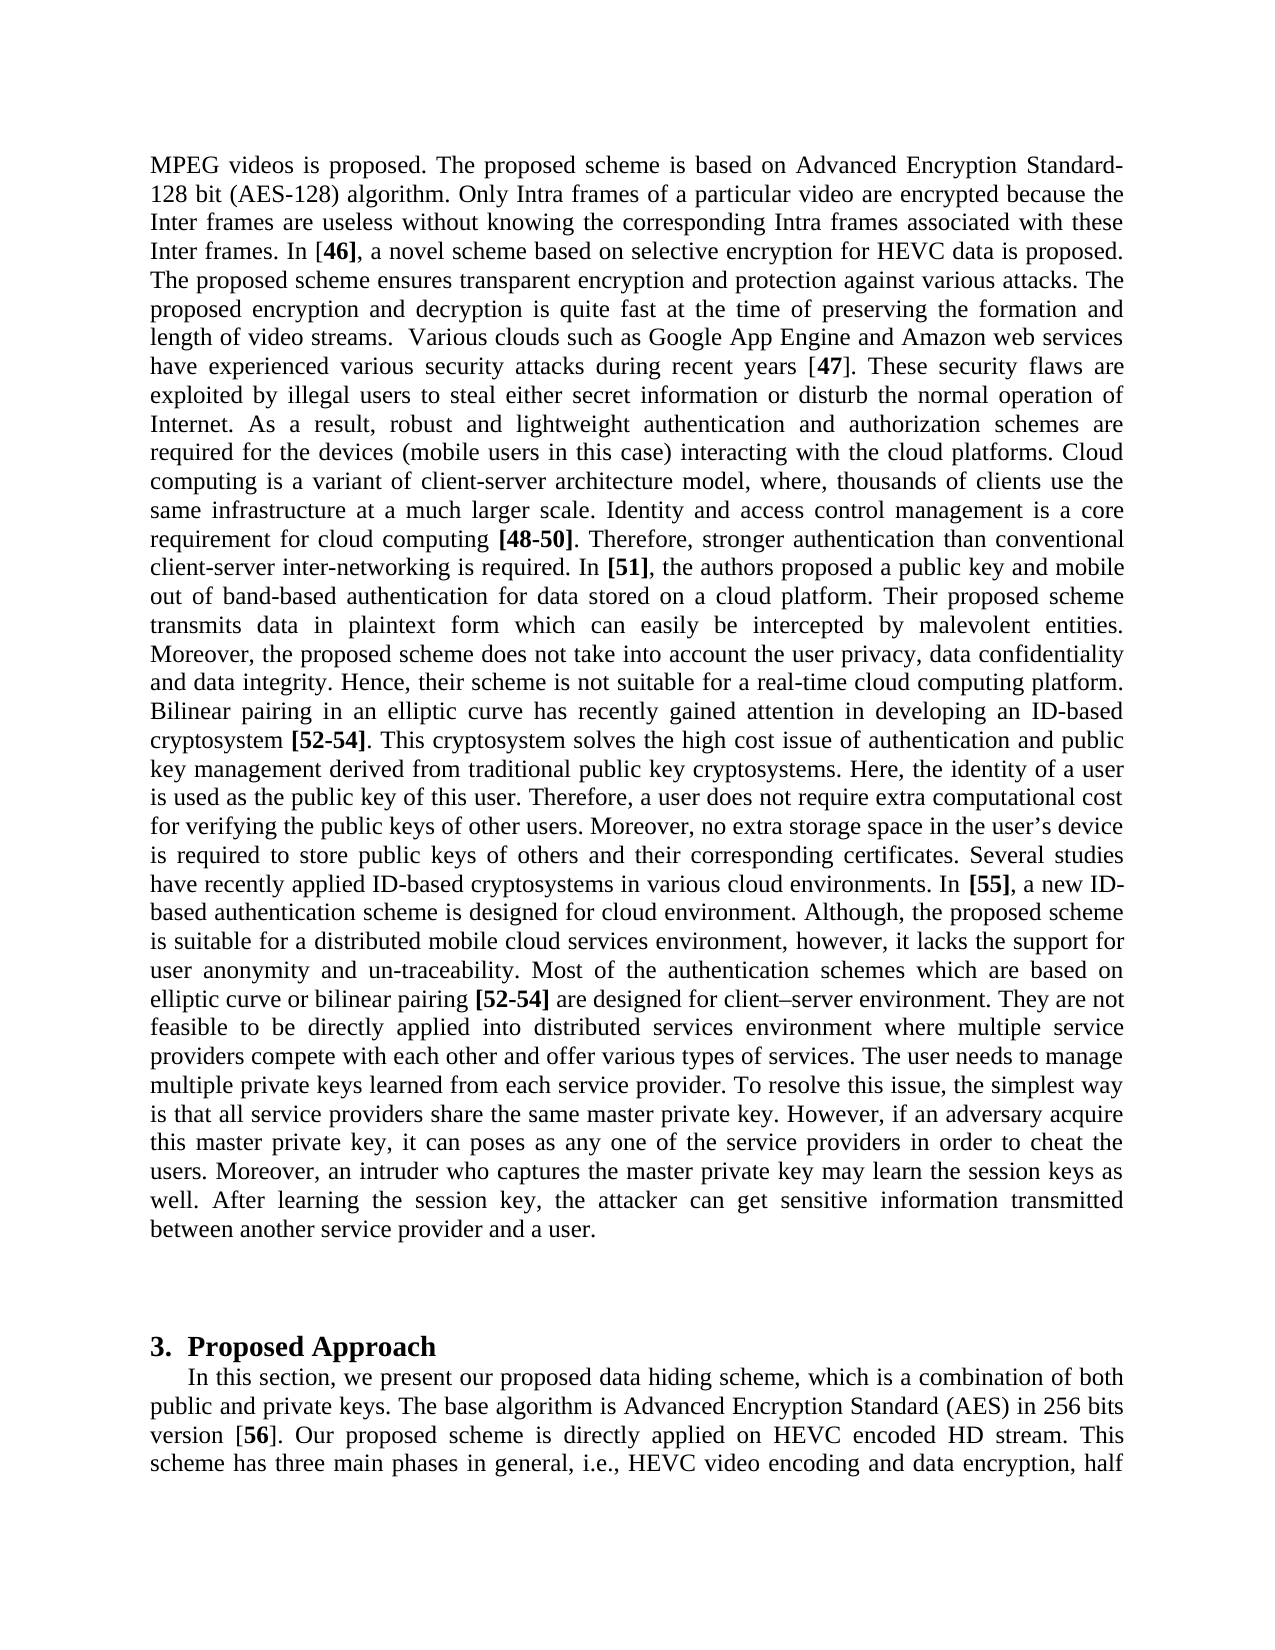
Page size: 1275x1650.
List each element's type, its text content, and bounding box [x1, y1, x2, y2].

list Proposed Approach [150, 1329, 1125, 1362]
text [150, 150, 1125, 1242]
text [150, 1362, 1125, 1477]
